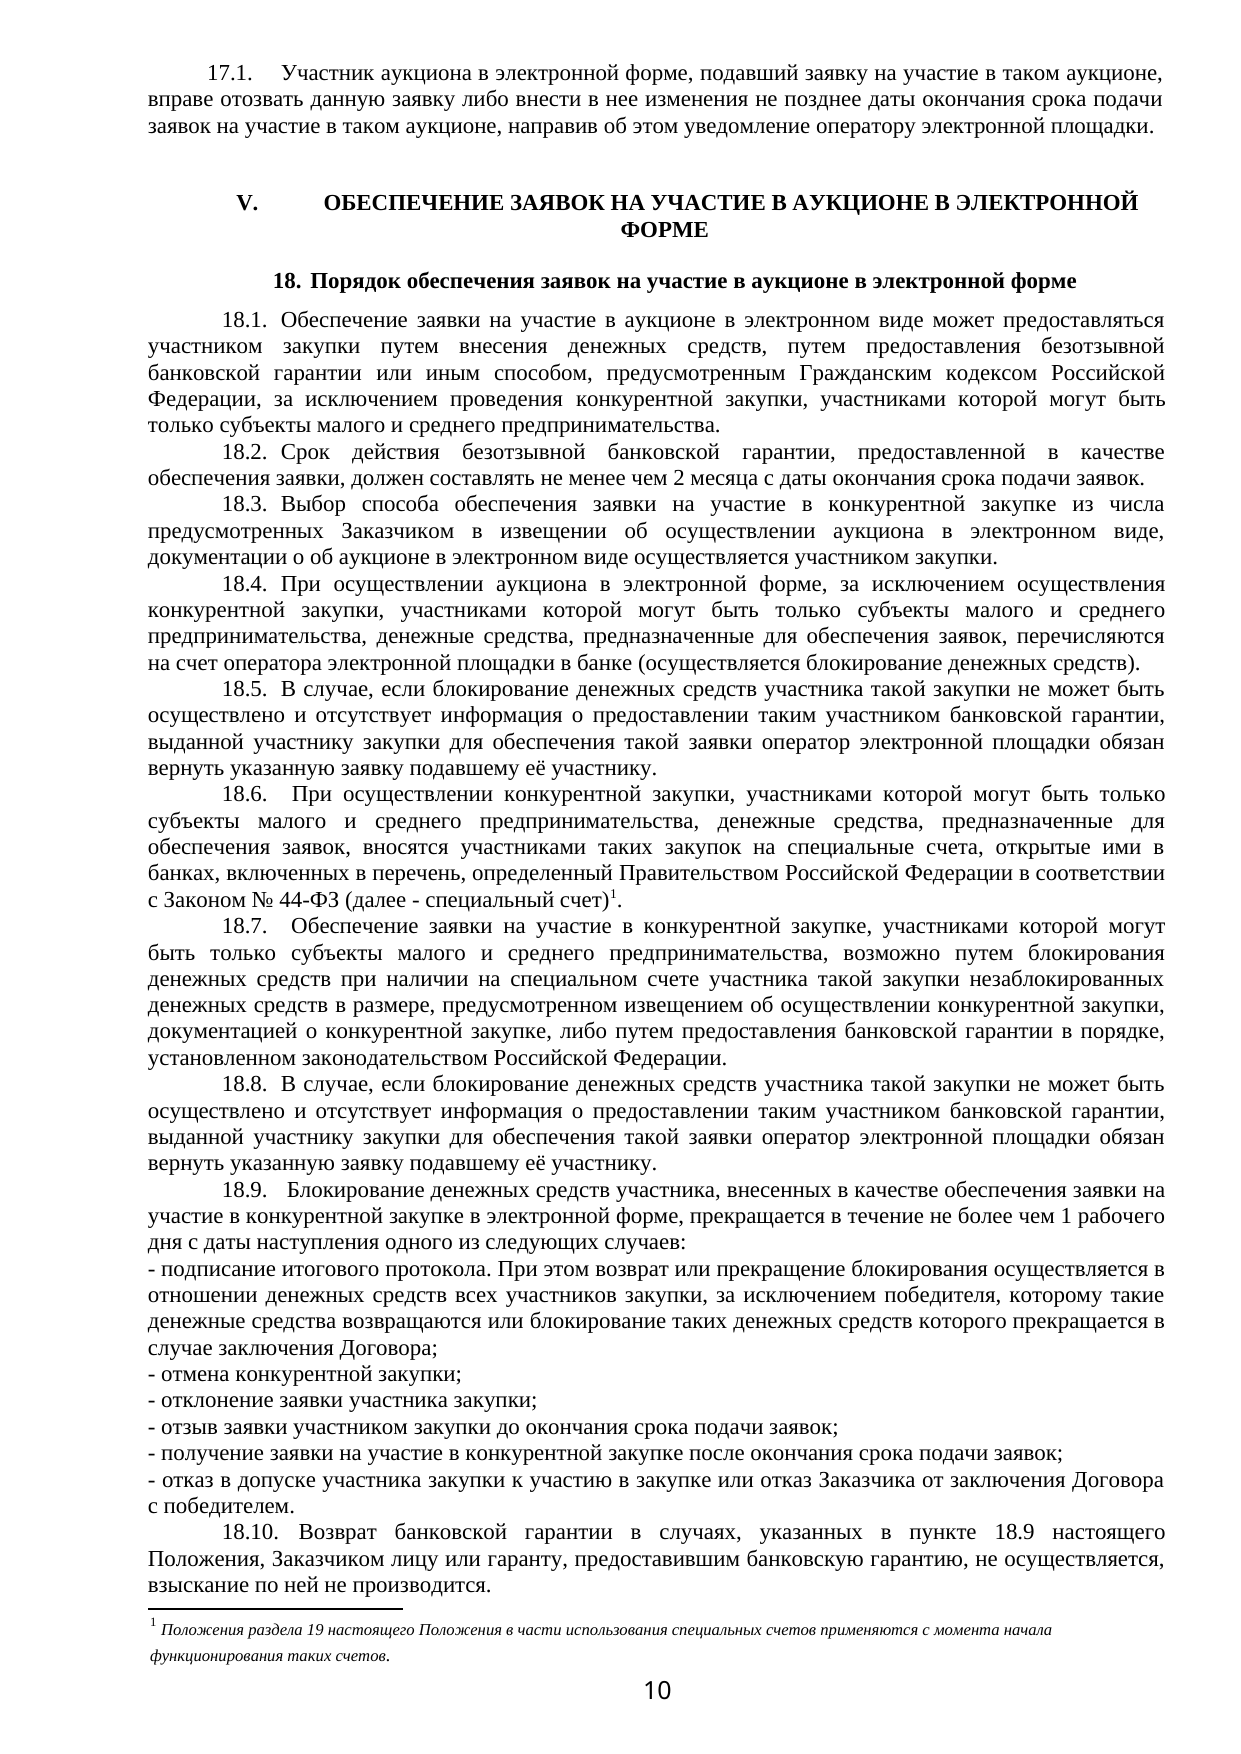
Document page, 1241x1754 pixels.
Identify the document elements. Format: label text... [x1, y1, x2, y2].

text - отклонение заявки участника закупки; [148, 1387, 1167, 1413]
list В случае, если блокирование денежных средств участника такой закупки не может быть осуществлено и отсутствует информация о предоставлении таким участником банковской гарантии, выданной участнику закупки для обеспечения такой заявки оператор электронной площадки обязан вернуть указанную заявку подавшему её участнику. [148, 1070, 1167, 1176]
list Срок действия безотзывной банковской гарантии, предоставленной в качестве обеспечения заявки, должен составлять не менее чем 2 месяца с даты окончания срока подачи заявок. [148, 438, 1167, 491]
subtitle ОБЕСПЕЧЕНИЕ ЗАЯВОК НА УЧАСТИЕ В АУКЦИОНЕ В ЭЛЕКТРОННОЙ ФОРМЕ [162, 189, 1167, 242]
list В случае, если блокирование денежных средств участника такой закупки не может быть осуществлено и отсутствует информация о предоставлении таким участником банковской гарантии, выданной участнику закупки для обеспечения такой заявки оператор электронной площадки обязан вернуть указанную заявку подавшему её участнику. [148, 675, 1167, 780]
list Участник аукциона в электронной форме, подавший заявку на участие в таком аукционе, вправе отозвать данную заявку либо внести в нее изменения не позднее даты окончания срока подачи заявок на участие в таком аукционе, направив об этом уведомление оператору электронной площадки. [148, 59, 1164, 138]
list Блокирование денежных средств участника, внесенных в качестве обеспечения заявки на участие в конкурентной закупке в электронной форме, прекращается в течение не более чем 1 рабочего дня с даты наступления одного из следующих случаев: [148, 1176, 1167, 1255]
list Обеспечение заявки на участие в конкурентной закупке, участниками которой могут быть только субъекты малого и среднего предпринимательства, возможно путем блокирования денежных средств при наличии на специальном счете участника такой закупки незаблокированных денежных средств в размере, предусмотренном извещением об осуществлении конкурентной закупки, документацией о конкурентной закупке, либо путем предоставления банковской гарантии в порядке, установленном законодательством Российской Федерации. [148, 912, 1167, 1070]
text - отмена конкурентной закупки; [148, 1360, 1167, 1387]
list При осуществлении аукциона в электронной форме, за исключением осуществления конкурентной закупки, участниками которой могут быть только субъекты малого и среднего предпринимательства, денежные средства, предназначенные для обеспечения заявок, перечисляются на счет оператора электронной площадки в банке (осуществляется блокирование денежных средств). [148, 569, 1167, 675]
text - получение заявки на участие в конкурентной закупке после окончания срока подачи заявок; [148, 1439, 1167, 1466]
text - отзыв заявки участником закупки до окончания срока подачи заявок; [148, 1413, 1167, 1439]
list Выбор способа обеспечения заявки на участие в конкурентной закупке из числа предусмотренных Заказчиком в извещении об осуществлении аукциона в электронном виде, документации о об аукционе в электронном виде осуществляется участником закупки. [148, 491, 1167, 569]
text - отказ в допуске участника закупки к участию в закупке или отказ Заказчика от заключения Договора с победителем. [148, 1466, 1167, 1518]
list При осуществлении конкурентной закупки, участниками которой могут быть только субъекты малого и среднего предпринимательства, денежные средства, предназначенные для обеспечения заявок, вносятся участниками таких закупок на специальные счета, открытые ими в банках, включенных в перечень, определенный Правительством Российской Федерации в соответствии с Законом № 44-ФЗ (далее - специальный счет). [148, 780, 1167, 912]
list Обеспечение заявки на участие в аукционе в электронном виде может предоставляться участником закупки путем внесения денежных средств, путем предоставления безотзывной банковской гарантии или иным способом, предусмотренным Гражданским кодексом Российской Федерации, за исключением проведения конкурентной закупки, участниками которой могут быть только субъекты малого и среднего предпринимательства. [148, 306, 1167, 438]
list Возврат банковской гарантии в случаях, указанных в пункте 18.9 настоящего Положения, Заказчиком лицу или гаранту, предоставившим банковскую гарантию, не осуществляется, взыскание по ней не производится. [148, 1518, 1167, 1597]
subtitle Порядок обеспечения заявок на участие в аукционе в электронной форме [185, 267, 1164, 293]
text - подписание итогового протокола. При этом возврат или прекращение блокирования осуществляется в отношении денежных средств всех участников закупки, за исключением победителя, которому такие денежные средства возвращаются или блокирование таких денежных средств которого прекращается в случае заключения Договора; [148, 1255, 1167, 1360]
